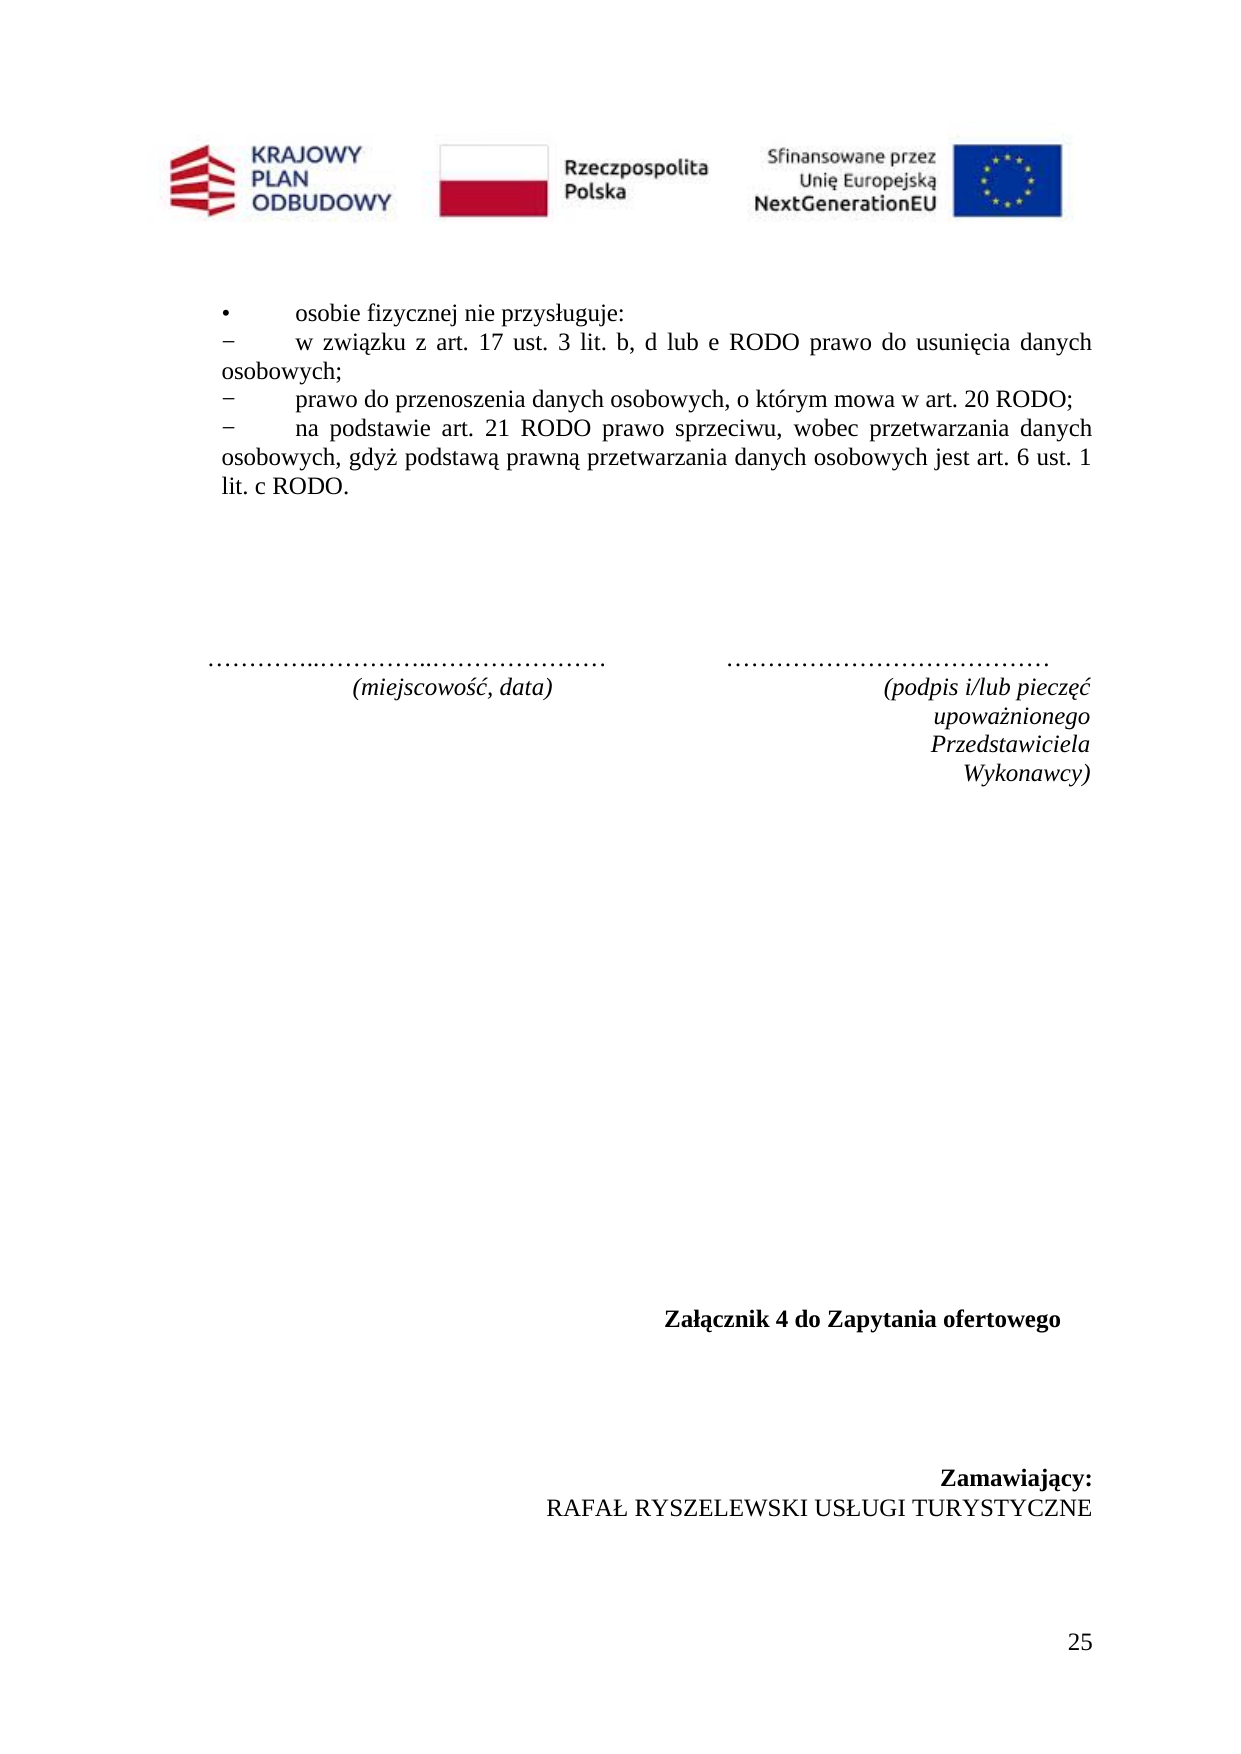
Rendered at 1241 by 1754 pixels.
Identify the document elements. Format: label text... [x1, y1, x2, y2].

text Zamawiający: [148, 1463, 1093, 1492]
picture [147, 122, 1085, 241]
text (miejscowość, data) (podpis i/lub pieczęć upoważnionego [207, 672, 1093, 729]
text RAFAŁ RYSZELEWSKI USŁUGI TURYSTYCZNE [148, 1493, 1093, 1522]
list • osobie fizycznej nie przysługuje: [221, 298, 1093, 327]
text …………..…………..………………… ………………………………… [207, 643, 1093, 672]
list − na podstawie art. 21 RODO prawo sprzeciwu, wobec przetwarzania danych osobowych, gdyż podstawą prawną przetwarzania danych osobowych jest art. 6 ust. 1 lit. c RODO. [221, 413, 1093, 499]
text Przedstawiciela Wykonawcy) [207, 729, 1093, 787]
text Załącznik 4 do Zapytania ofertowego [590, 1304, 1093, 1333]
list − w związku z art. 17 ust. 3 lit. b, d lub e RODO prawo do usunięcia danych osobowych; [221, 327, 1093, 384]
list − prawo do przenoszenia danych osobowych, o którym mowa w art. 20 RODO; [221, 384, 1093, 413]
